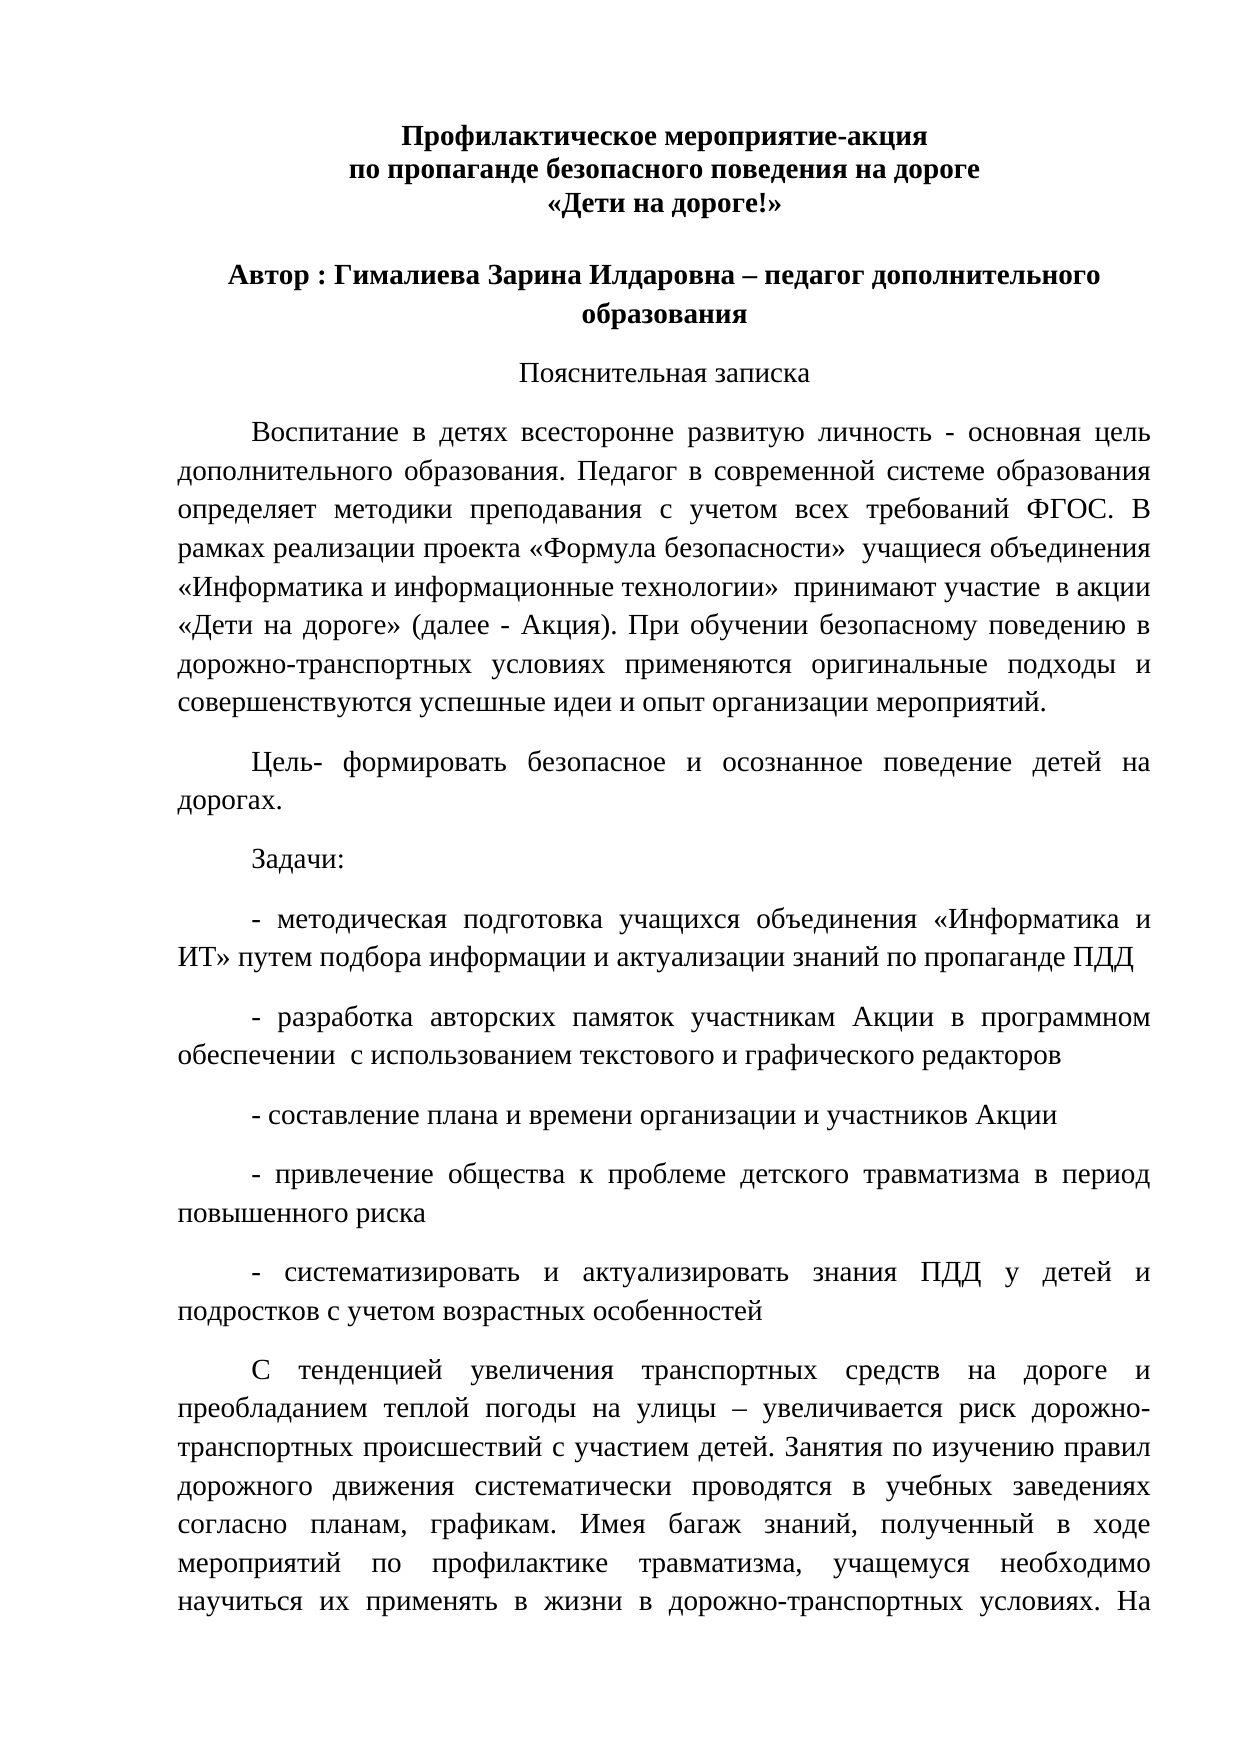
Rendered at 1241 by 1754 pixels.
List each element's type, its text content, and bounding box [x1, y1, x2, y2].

text - составление плана и времени организации и участников Акции [177, 1097, 1152, 1130]
text Воспитание в детях всесторонне развитую личность - основная цель дополнительного образования. Педагог в современной системе образования определяет методики преподавания с учетом всех требований ФГОС. В рамках реализации проекта «Формула безопасности» учащиеся объединения «Информатика и информационные технологии» принимают участие в акции «Дети на дороге» (далее - Акция). При обучении безопасному поведению в дорожно-транспортных условиях применяются оригинальные подходы и совершенствуются успешные идеи и опыт организации мероприятий. [177, 414, 1152, 718]
text по пропаганде безопасного поведения на дороге [177, 152, 1152, 185]
text Задачи: [177, 842, 1152, 875]
text Автор : Гималиева Зарина Илдаровна – педагог дополнительного образования [177, 257, 1152, 329]
text Цель- формировать безопасное и осознанное поведение детей на дорогах. [177, 744, 1152, 816]
text - методическая подготовка учащихся объединения «Информатика и ИТ» путем подбора информации и актуализации знаний по пропаганде ПДД [177, 901, 1152, 973]
text - систематизировать и актуализировать знания ПДД у детей и подростков с учетом возрастных особенностей [177, 1254, 1152, 1326]
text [177, 1352, 1152, 1617]
text Пояснительная записка [177, 355, 1152, 389]
text «Дети на дороге!» [177, 185, 1152, 219]
text Профилактическое мероприятие-акция [177, 118, 1152, 152]
text - привлечение общества к проблеме детского травматизма в период повышенного риска [177, 1156, 1152, 1228]
text - разработка авторских памяток участникам Акции в программном обеспечении с использованием текстового и графического редакторов [177, 999, 1152, 1071]
